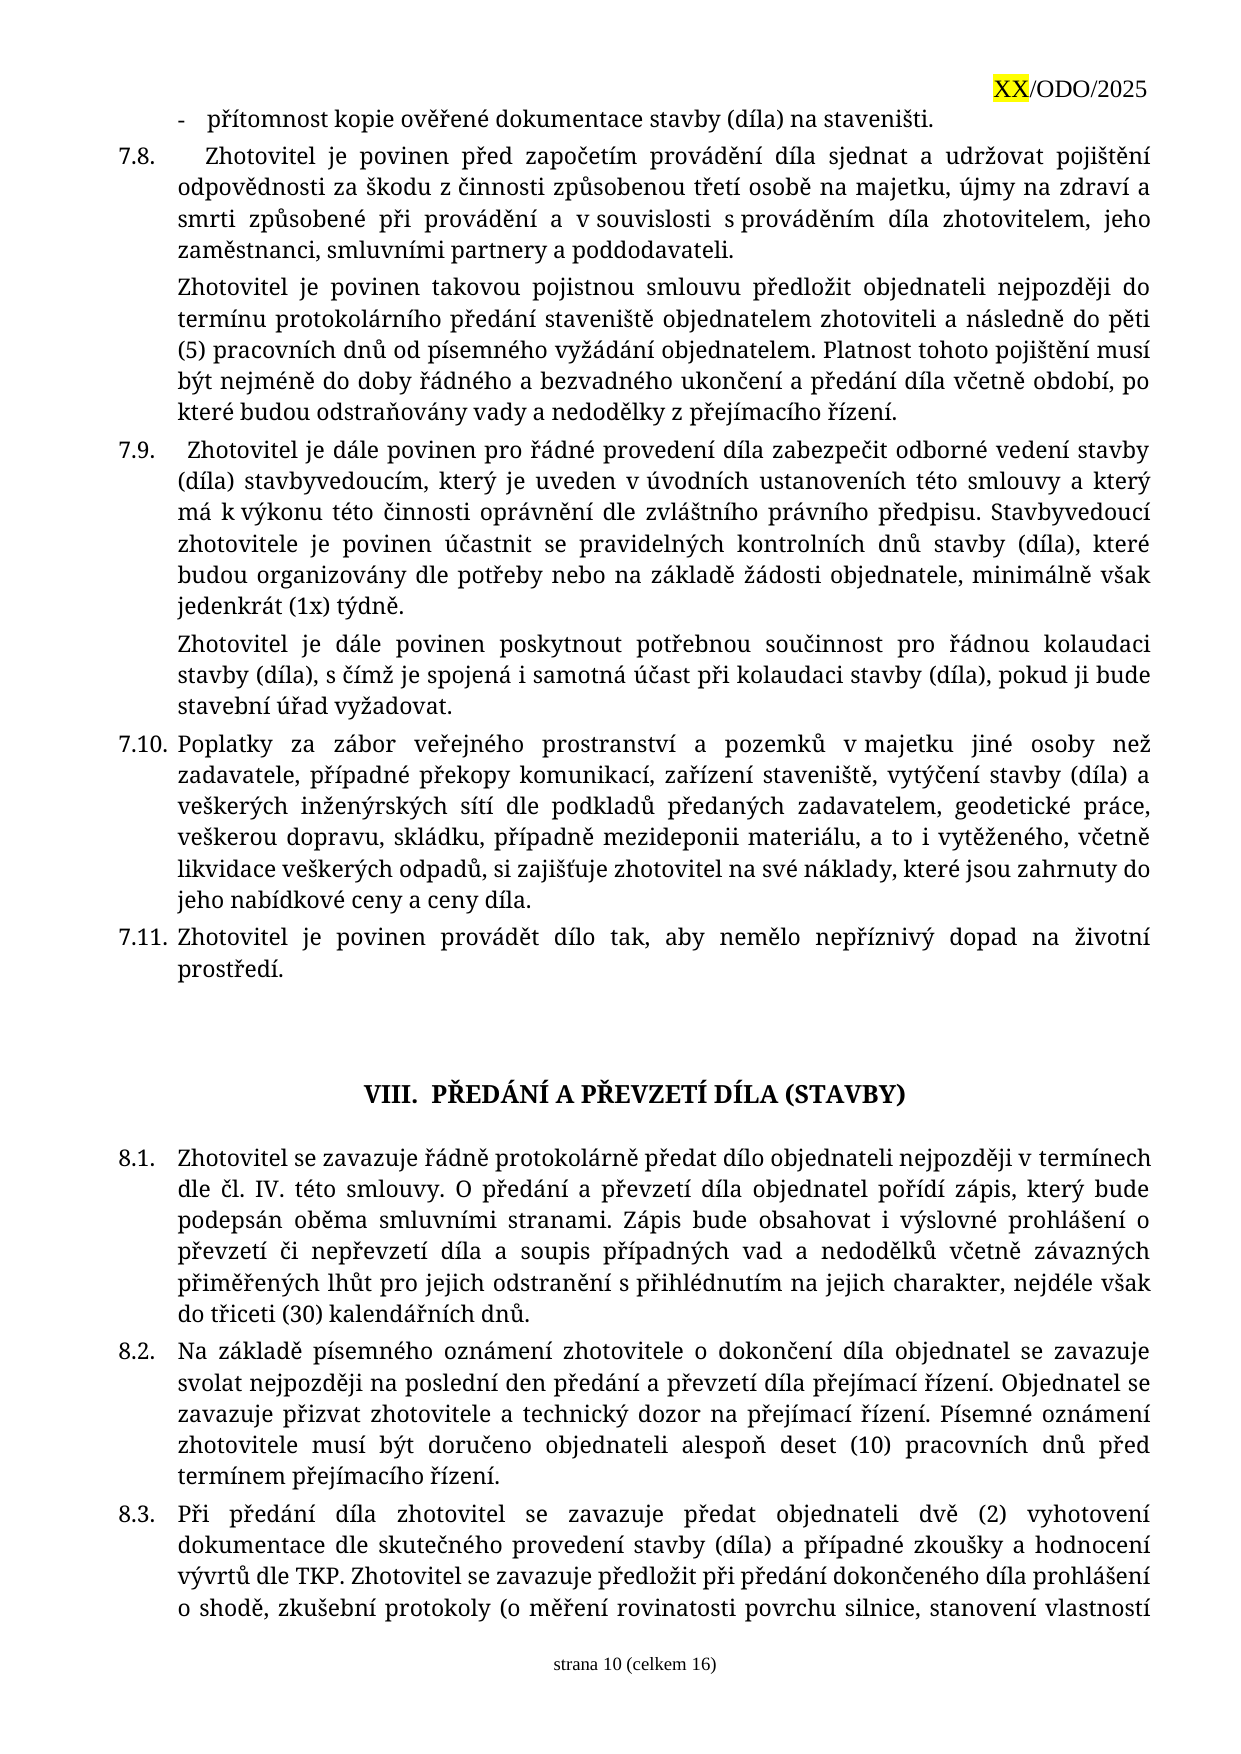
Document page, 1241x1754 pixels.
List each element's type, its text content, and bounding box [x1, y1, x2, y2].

text Zhotovitel je povinen takovou pojistnou smlouvu předložit objednateli nejpozději do termínu protokolárního předání staveniště objednatelem zhotoviteli a následně do pěti (5) pracovních dnů od písemného vyžádání objednatelem. Platnost tohoto pojištění musí být nejméně do doby řádného a bezvadného ukončení a předání díla včetně období, po které budou odstraňovány vady a nedodělky z přejímacího řízení. [177, 271, 1152, 427]
list Zhotovitel je dále povinen pro řádné provedení díla zabezpečit odborné vedení stavby (díla) stavbyvedoucím, který je uveden v úvodních ustanoveních této smlouvy a který má k výkonu této činnosti oprávnění dle zvláštního právního předpisu. Stavbyvedoucí zhotovitele je povinen účastnit se pravidelných kontrolních dnů stavby (díla), které budou organizovány dle potřeby nebo na základě žádosti objednatele, minimálně však jedenkrát (1x) týdně. [118, 434, 1152, 621]
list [118, 1498, 1152, 1623]
list Zhotovitel je povinen provádět dílo tak, aby nemělo nepříznivý dopad na životní prostředí. [118, 921, 1152, 984]
list Zhotovitel se zavazuje řádně protokolárně předat dílo objednateli nejpozději v termínech dle čl. IV. této smlouvy. O předání a převzetí díla objednatel pořídí zápis, který bude podepsán oběma smluvními stranami. Zápis bude obsahovat i výslovné prohlášení o převzetí či nepřevzetí díla a soupis případných vad a nedodělků včetně závazných přiměřených lhůt pro jejich odstranění s přihlédnutím na jejich charakter, nejdéle však do třiceti (30) kalendářních dnů. [118, 1142, 1152, 1329]
list Na základě písemného oznámení zhotovitele o dokončení díla objednatel se zavazuje svolat nejpozději na poslední den předání a převzetí díla přejímací řízení. Objednatel se zavazuje přizvat zhotovitele a technický dozor na přejímací řízení. Písemné oznámení zhotovitele musí být doručeno objednateli alespoň deset (10) pracovních dnů před termínem přejímacího řízení. [118, 1335, 1152, 1492]
list Poplatky za zábor veřejného prostranství a pozemků v majetku jiné osoby než zadavatele, případné překopy komunikací, zařízení staveniště, vytýčení stavby (díla) a veškerých inženýrských sítí dle podkladů předaných zadavatelem, geodetické práce, veškerou dopravu, skládku, případně mezideponii materiálu, a to i vytěženého, včetně likvidace veškerých odpadů, si zajišťuje zhotovitel na své náklady, které jsou zahrnuty do jeho nabídkové ceny a ceny díla. [118, 727, 1152, 915]
list přítomnost kopie ověřené dokumentace stavby (díla) na staveništi. [177, 102, 1152, 134]
subtitle VIII. PŘEDÁNÍ A PŘEVZETÍ DÍLA (STAVBY) [118, 1076, 1152, 1110]
list Zhotovitel je povinen před započetím provádění díla sjednat a udržovat pojištění odpovědnosti za škodu z činnosti způsobenou třetí osobě na majetku, újmy na zdraví a smrti způsobené při provádění a v souvislosti s prováděním díla zhotovitelem, jeho zaměstnanci, smluvními partnery a poddodavateli. [118, 140, 1152, 265]
text Zhotovitel je dále povinen poskytnout potřebnou součinnost pro řádnou kolaudaci stavby (díla), s čímž je spojená i samotná účast při kolaudaci stavby (díla), pokud ji bude stavební úřad vyžadovat. [177, 627, 1152, 721]
